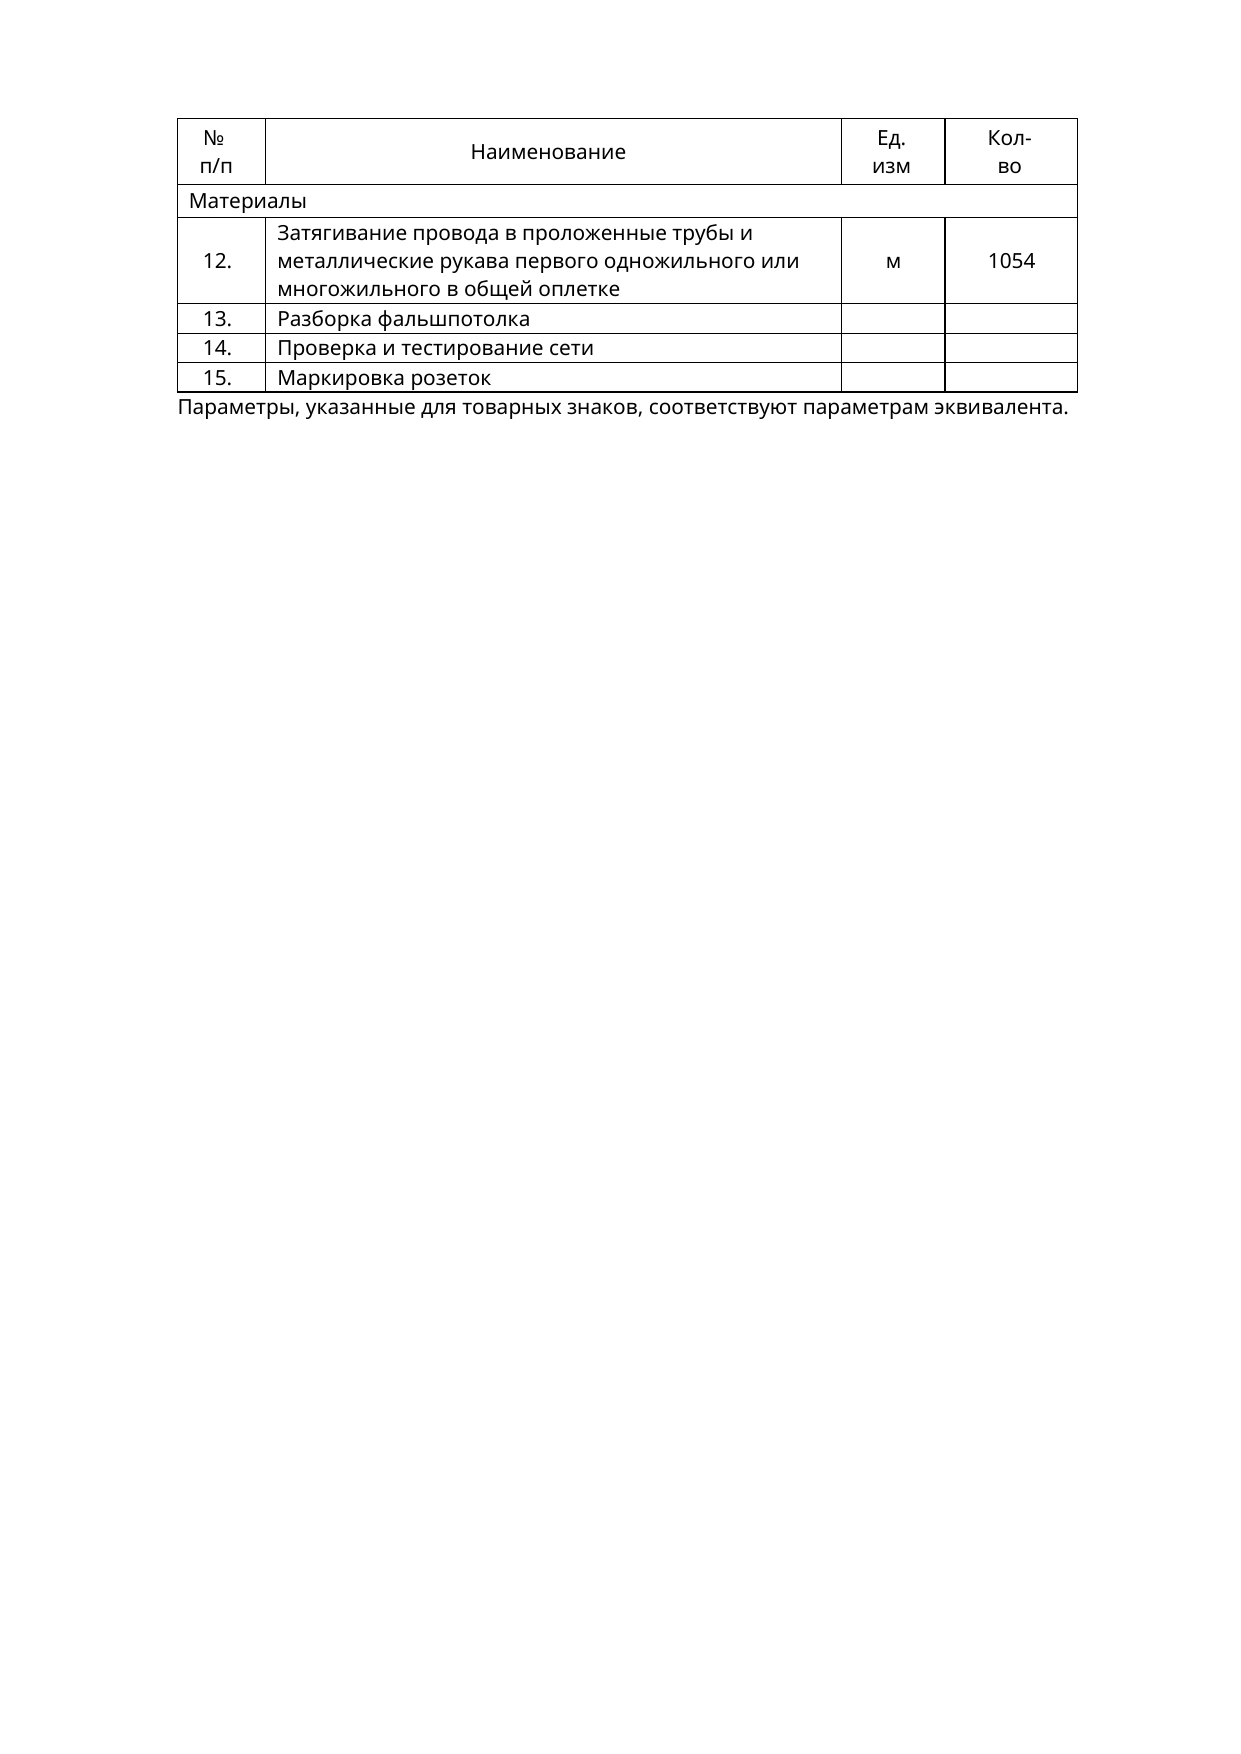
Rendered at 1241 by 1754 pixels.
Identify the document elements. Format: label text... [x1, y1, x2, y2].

table_cell Маркировка розеток [266, 363, 841, 391]
table_cell [178, 218, 265, 303]
table_cell [178, 304, 265, 332]
text Параметры, указанные для товарных знаков, соответствуют параметрам эквивалента. [177, 392, 1152, 421]
table_cell [178, 334, 265, 362]
table_cell [946, 304, 1077, 332]
table_cell Разборка фальшпотолка [266, 304, 841, 332]
table_cell [842, 304, 944, 332]
table_cell м [842, 218, 944, 303]
table_cell Проверка и тестирование сети [266, 334, 841, 362]
table_header Кол- во [946, 119, 1077, 184]
table_cell [946, 334, 1077, 362]
table_cell Затягивание провода в проложенные трубы и металлические рукава первого одножильного или многожильного в общей оплетке [266, 218, 841, 303]
table_cell [946, 363, 1077, 391]
table_cell 1054 [946, 218, 1077, 303]
table_cell Материалы [178, 185, 1077, 217]
table_cell [842, 363, 944, 391]
table_header Наименование [266, 119, 841, 184]
table_header Ед. изм [842, 119, 944, 184]
table_cell [178, 363, 265, 391]
table_header № п/п [178, 119, 265, 184]
table_cell [842, 334, 944, 362]
